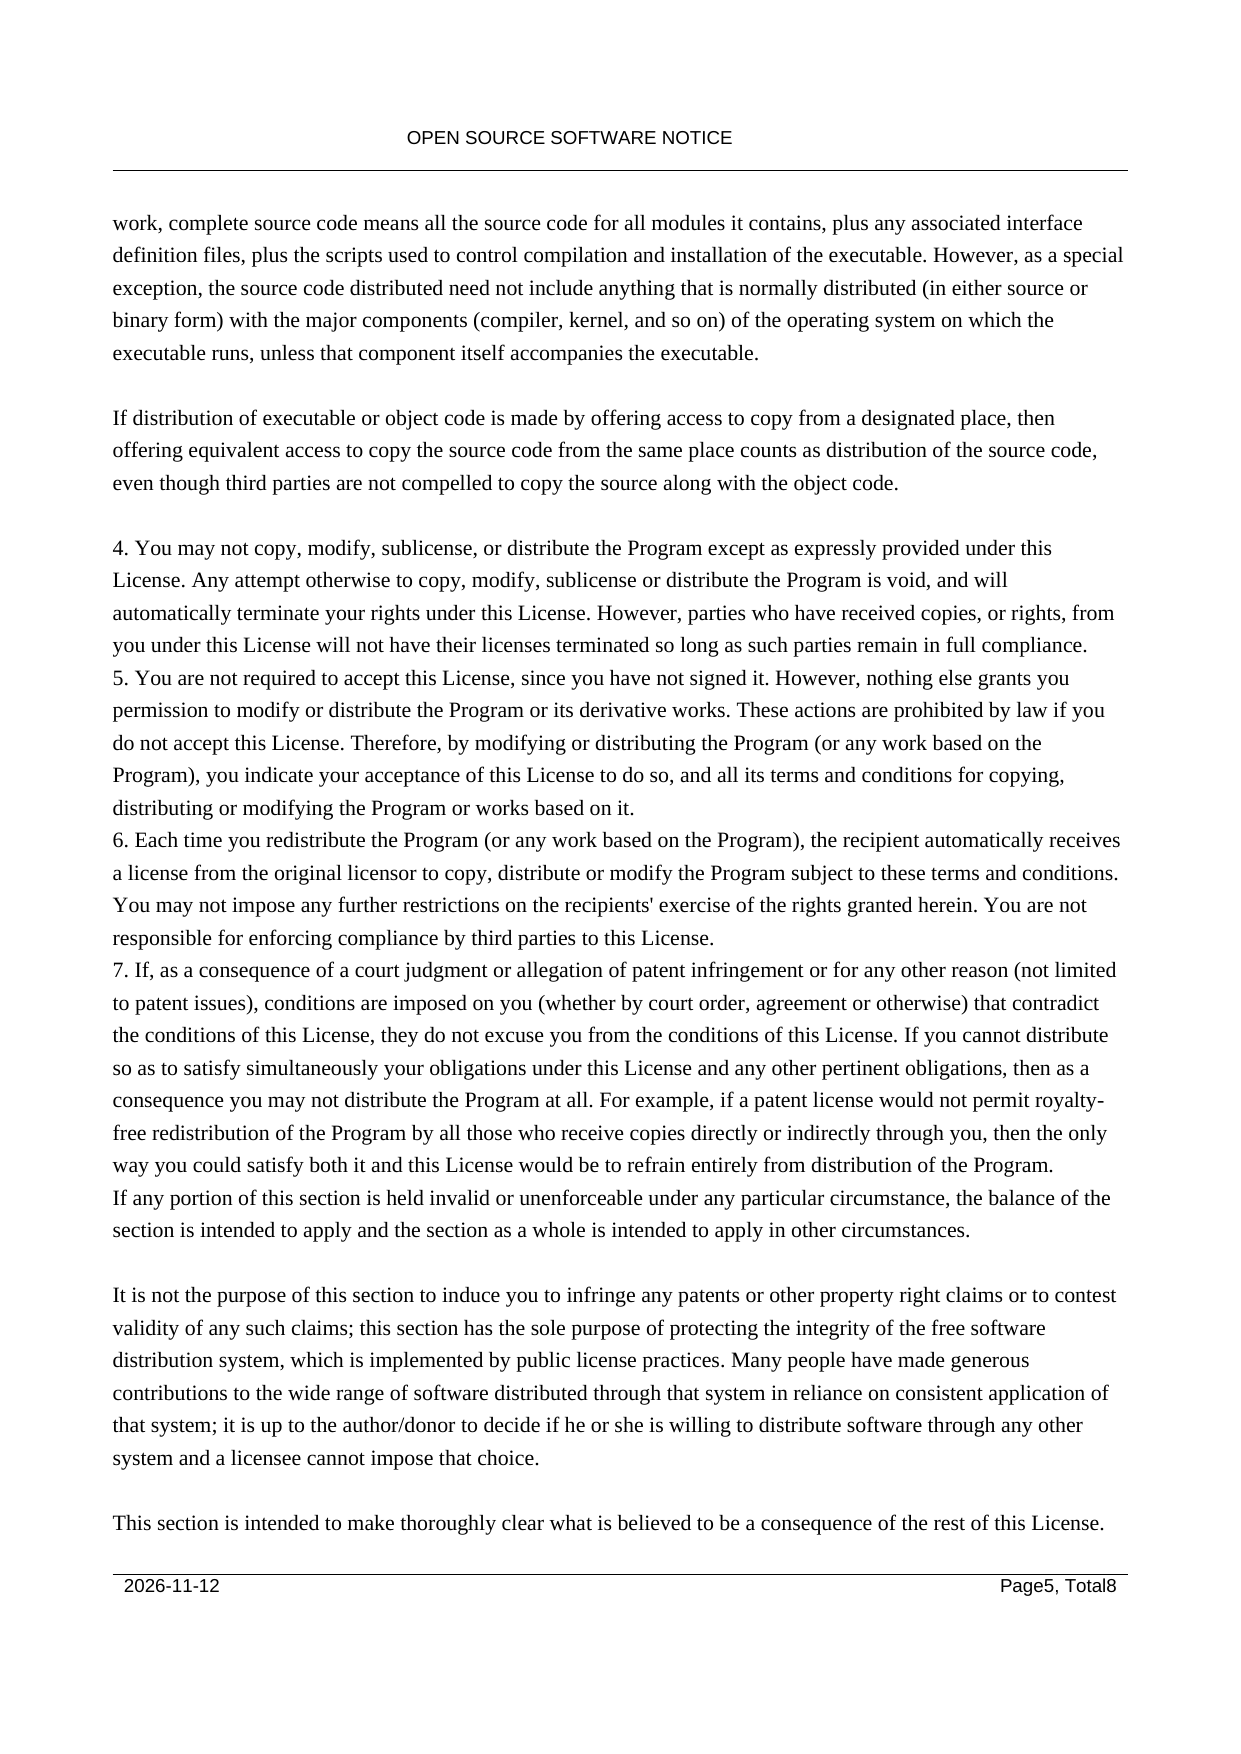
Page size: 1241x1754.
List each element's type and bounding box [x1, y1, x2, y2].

text [112, 206, 1128, 1539]
